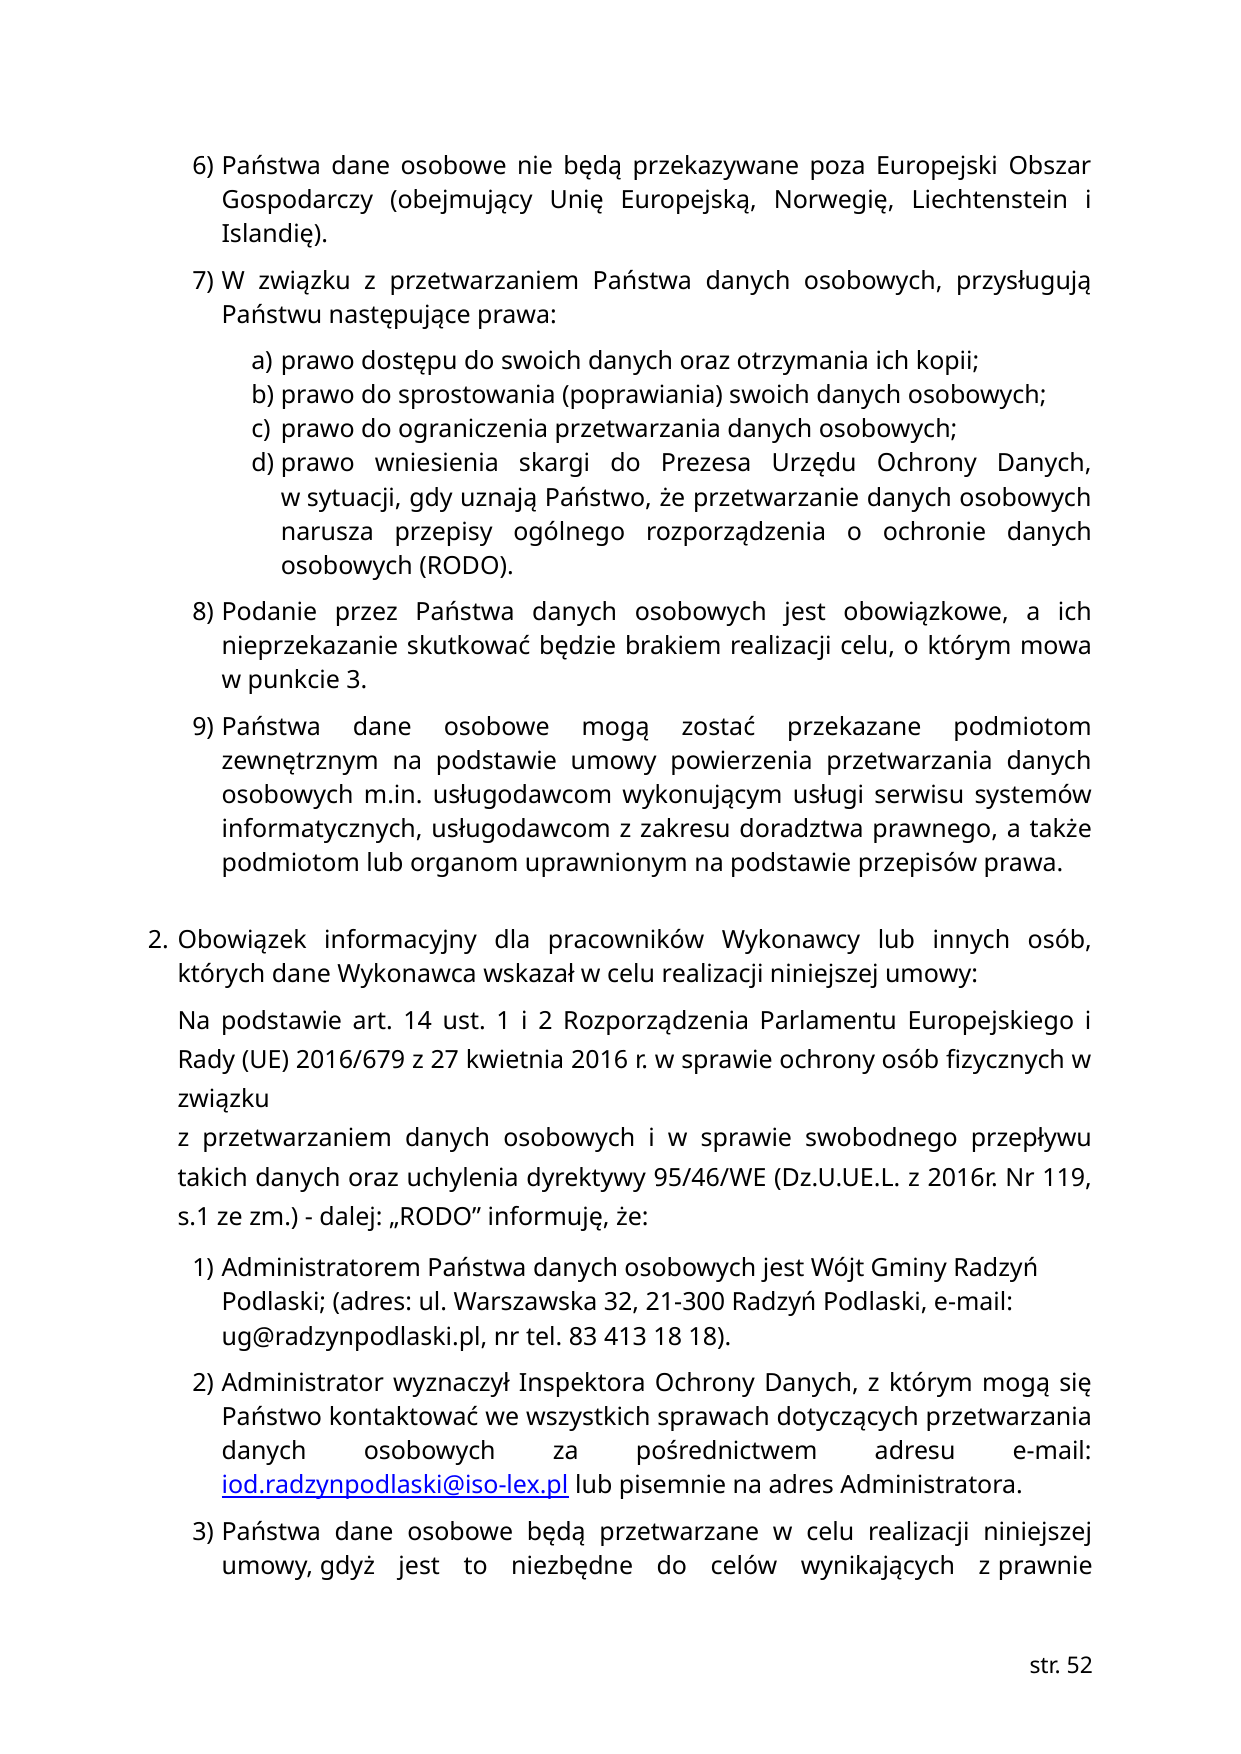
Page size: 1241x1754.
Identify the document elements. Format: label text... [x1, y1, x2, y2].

list prawo dostępu do swoich danych oraz otrzymania ich kopii; [251, 343, 1093, 377]
list prawo wniesienia skargi do Prezesa Urzędu Ochrony Danych, w sytuacji, gdy uznają Państwo, że przetwarzanie danych osobowych narusza przepisy ogólnego rozporządzenia o ochronie danych osobowych (RODO). [251, 445, 1093, 581]
list Administratorem Państwa danych osobowych jest Wójt Gminy Radzyń Podlaski; (adres: ul. Warszawska 32, 21-300 Radzyń Podlaski, e-mail: ug@radzynpodlaski.pl, nr tel. 83 413 18 18). [192, 1250, 1093, 1352]
list W związku z przetwarzaniem Państwa danych osobowych, przysługują Państwu następujące prawa: [192, 262, 1093, 330]
text Na podstawie art. 14 ust. 1 i 2 Rozporządzenia Parlamentu Europejskiego i Rady (UE) 2016/679 z 27 kwietnia 2016 r. w sprawie ochrony osób fizycznych w związku z przetwarzaniem danych osobowych i w sprawie swobodnego przepływu takich danych oraz uchylenia dyrektywy 95/46/WE (Dz.U.UE.L. z 2016r. Nr 119, s.1 ze zm.) - dalej: „RODO” informuję, że: [177, 1002, 1093, 1232]
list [192, 1513, 1093, 1582]
list Podanie przez Państwa danych osobowych jest obowiązkowe, a ich nieprzekazanie skutkować będzie brakiem realizacji celu, o którym mowa w punkcie 3. [192, 594, 1093, 696]
list Obowiązek informacyjny dla pracowników Wykonawcy lub innych osób, których dane Wykonawca wskazał w celu realizacji niniejszej umowy: [148, 922, 1093, 990]
list prawo do sprostowania (poprawiania) swoich danych osobowych; [251, 377, 1093, 411]
list prawo do ograniczenia przetwarzania danych osobowych; [251, 411, 1093, 445]
list Administrator wyznaczył Inspektora Ochrony Danych, z którym mogą się Państwo kontaktować we wszystkich sprawach dotyczących przetwarzania danych osobowych za pośrednictwem adresu e-mail: iod.radzynpodlaski@iso-lex.pl lub pisemnie na adres Administratora. [192, 1365, 1093, 1501]
list Państwa dane osobowe mogą zostać przekazane podmiotom zewnętrznym na podstawie umowy powierzenia przetwarzania danych osobowych m.in. usługodawcom wykonującym usługi serwisu systemów informatycznych, usługodawcom z zakresu doradztwa prawnego, a także podmiotom lub organom uprawnionym na podstawie przepisów prawa. [192, 708, 1093, 879]
list Państwa dane osobowe nie będą przekazywane poza Europejski Obszar Gospodarczy (obejmujący Unię Europejską, Norwegię, Liechtenstein i Islandię). [192, 148, 1093, 250]
